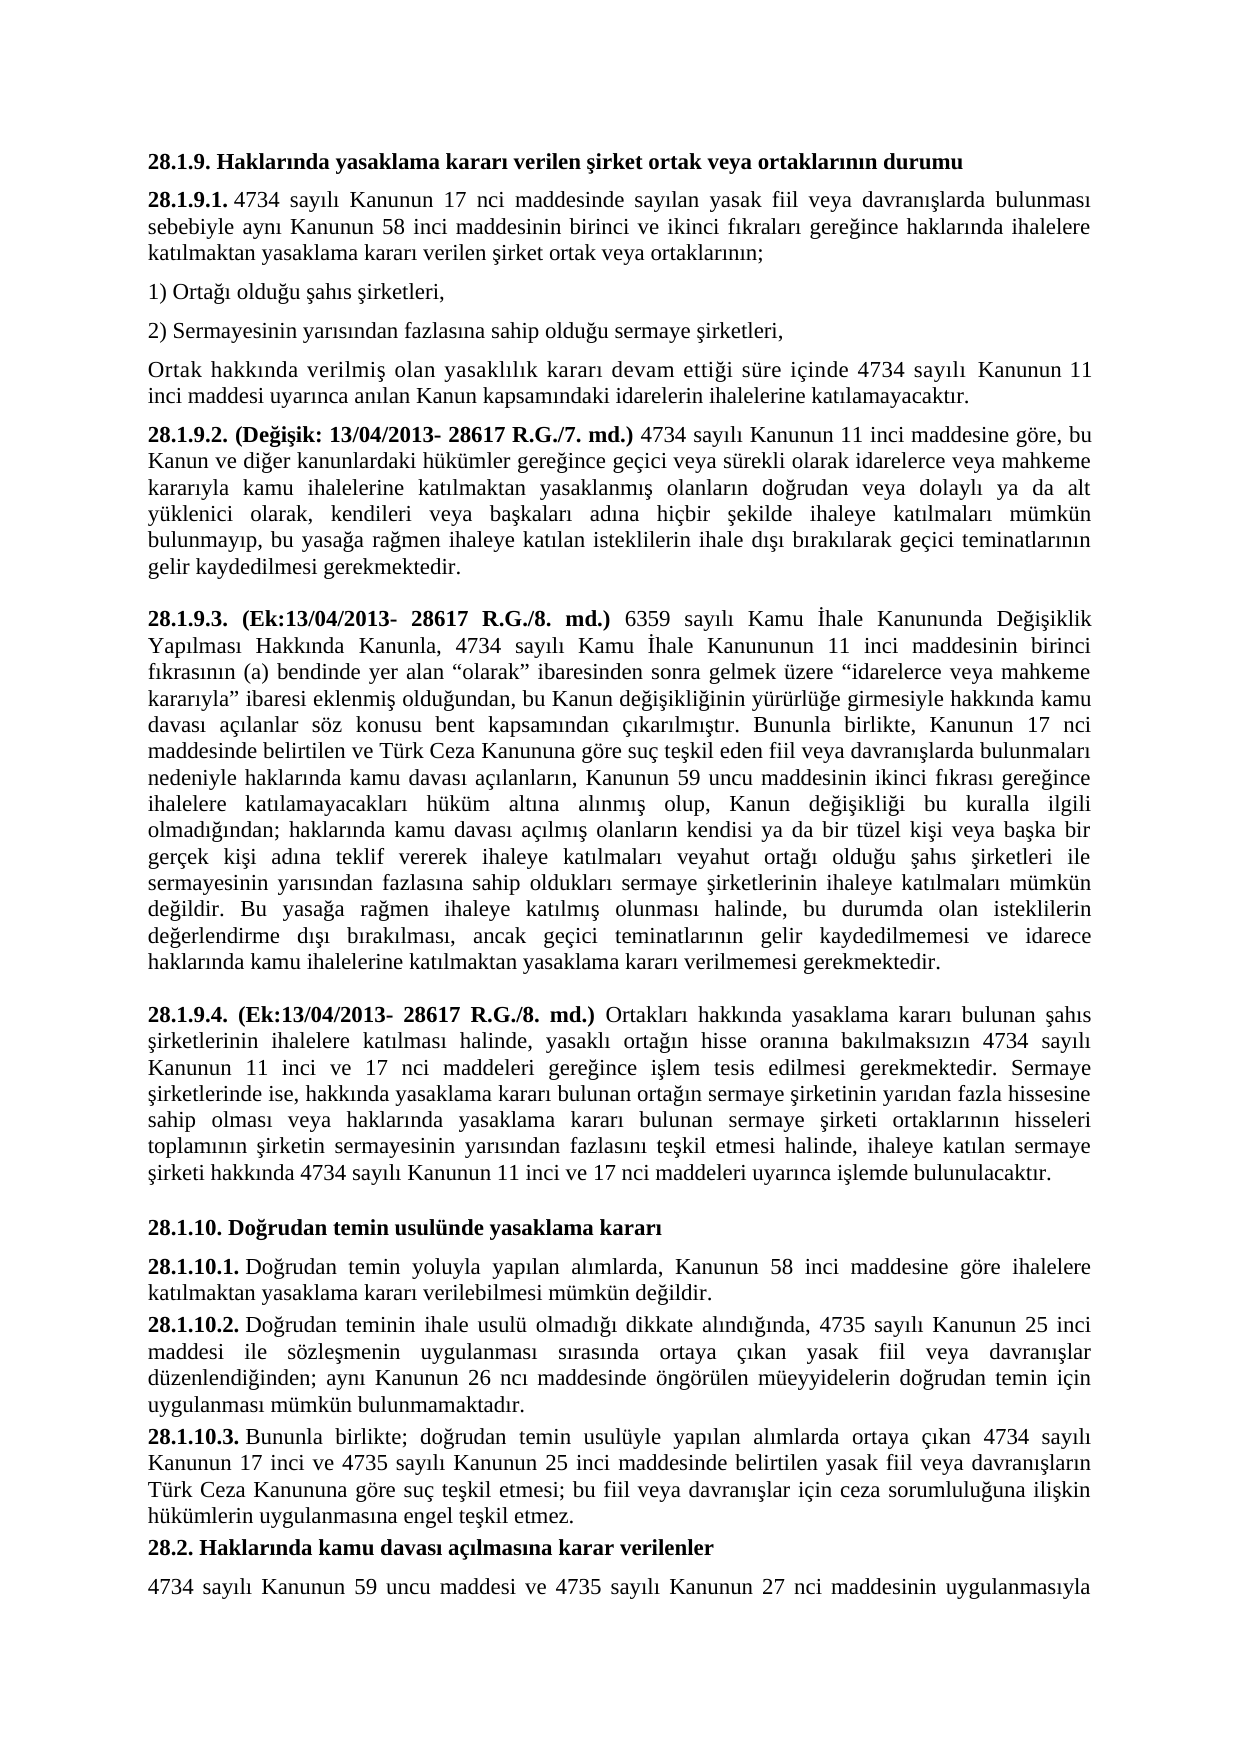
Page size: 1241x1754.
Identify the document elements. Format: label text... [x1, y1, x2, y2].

text 28.1.9.3. (Ek:13/04/2013- 28617 R.G./8. md.) 6359 sayılı Kamu İhale Kanununda Değişiklik Yapılması Hakkında Kanunla, 4734 sayılı Kamu İhale Kanununun 11 inci maddesinin birinci fıkrasının (a) bendinde yer alan “olarak” ibaresinden sonra gelmek üzere “idarelerce veya mahkeme kararıyla” ibaresi eklenmiş olduğundan, bu Kanun değişikliğinin yürürlüğe girmesiyle hakkında kamu davası açılanlar söz konusu bent kapsamından çıkarılmıştır. Bununla birlikte, Kanunun 17 nci maddesinde belirtilen ve Türk Ceza Kanununa göre suç teşkil eden fiil veya davranışlarda bulunmaları nedeniyle haklarında kamu davası açılanların, Kanunun 59 uncu maddesinin ikinci fıkrası gereğince ihalelere katılamayacakları hüküm altına alınmış olup, Kanun değişikliği bu kuralla ilgili olmadığından; haklarında kamu davası açılmış olanların kendisi ya da bir tüzel kişi veya başka bir gerçek kişi adına teklif vererek ihaleye katılmaları veyahut ortağı olduğu şahıs şirketleri ile sermayesinin yarısından fazlasına sahip oldukları sermaye şirketlerinin ihaleye katılmaları mümkün değildir. Bu yasağa rağmen ihaleye katılmış olunması halinde, bu durumda olan isteklilerin değerlendirme dışı bırakılması, ancak geçici teminatlarının gelir kaydedilmemesi ve idarece haklarında kamu ihalelerine katılmaktan yasaklama kararı verilmemesi gerekmektedir. [148, 606, 1092, 974]
text 2) Sermayesinin yarısından fazlasına sahip olduğu sermaye şirketleri, [148, 317, 1092, 343]
text 28.1.9. Haklarında yasaklama kararı verilen şirket ortak veya ortaklarının durumu [148, 148, 1092, 174]
text 1) Ortağı olduğu şahıs şirketleri, [148, 278, 1092, 304]
text 28.1.9.1. 4734 sayılı Kanunun 17 nci maddesinde sayılan yasak fiil veya davranışlarda bulunması sebebiyle aynı Kanunun 58 inci maddesinin birinci ve ikinci fıkraları gereğince haklarında ihalelere katılmaktan yasaklama kararı verilen şirket ortak veya ortaklarının; [148, 187, 1092, 266]
text 28.1.10.2. Doğrudan teminin ihale usulü olmadığı dikkate alındığında, 4735 sayılı Kanunun 25 inci maddesi ile sözleşmenin uygulanması sırasında ortaya çıkan yasak fiil veya davranışlar düzenlendiğinden; aynı Kanunun 26 ncı maddesinde öngörülen müeyyidelerin doğrudan temin için uygulanması mümkün bulunmamaktadır. [148, 1312, 1092, 1417]
text Ortak hakkında verilmiş olan yasaklılık kararı devam ettiği süre içinde 4734 sayılı Kanunun 11 inci maddesi uyarınca anılan Kanun kapsamındaki idarelerin ihalelerine katılamayacaktır. [148, 356, 1092, 408]
text 28.1.10.3. Bununla birlikte; doğrudan temin usulüyle yapılan alımlarda ortaya çıkan 4734 sayılı Kanunun 17 inci ve 4735 sayılı Kanunun 25 inci maddesinde belirtilen yasak fiil veya davranışların Türk Ceza Kanununa göre suç teşkil etmesi; bu fiil veya davranışlar için ceza sorumluluğuna ilişkin hükümlerin uygulanmasına engel teşkil etmez. [148, 1423, 1092, 1528]
text 28.1.10. Doğrudan temin usulünde yasaklama kararı [148, 1214, 1092, 1240]
text 28.1.9.4. (Ek:13/04/2013- 28617 R.G./8. md.) Ortakları hakkında yasaklama kararı bulunan şahıs şirketlerinin ihalelere katılması halinde, yasaklı ortağın hisse oranına bakılmaksızın 4734 sayılı Kanunun 11 inci ve 17 nci maddeleri gereğince işlem tesis edilmesi gerekmektedir. Sermaye şirketlerinde ise, hakkında yasaklama kararı bulunan ortağın sermaye şirketinin yarıdan fazla hissesine sahip olması veya haklarında yasaklama kararı bulunan sermaye şirketi ortaklarının hisseleri toplamının şirketin sermayesinin yarısından fazlasını teşkil etmesi halinde, ihaleye katılan sermaye şirketi hakkında 4734 sayılı Kanunun 11 inci ve 17 nci maddeleri uyarınca işlemde bulunulacaktır. [148, 1001, 1092, 1185]
text 28.1.10.1. Doğrudan temin yoluyla yapılan alımlarda, Kanunun 58 inci maddesine göre ihalelere katılmaktan yasaklama kararı verilebilmesi mümkün değildir. [148, 1253, 1092, 1306]
text 28.1.9.2. (Değişik: 13/04/2013- 28617 R.G./7. md.) 4734 sayılı Kanunun 11 inci maddesine göre, bu Kanun ve diğer kanunlardaki hükümler gereğince geçici veya sürekli olarak idarelerce veya mahkeme kararıyla kamu ihalelerine katılmaktan yasaklanmış olanların doğrudan veya dolaylı ya da alt yüklenici olarak, kendileri veya başkaları adına hiçbir şekilde ihaleye katılmaları mümkün bulunmayıp, bu yasağa rağmen ihaleye katılan isteklilerin ihale dışı bırakılarak geçici teminatlarının gelir kaydedilmesi gerekmektedir. [148, 421, 1092, 579]
text 28.2. Haklarında kamu davası açılmasına karar verilenler [148, 1534, 1092, 1561]
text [148, 1573, 1092, 1599]
